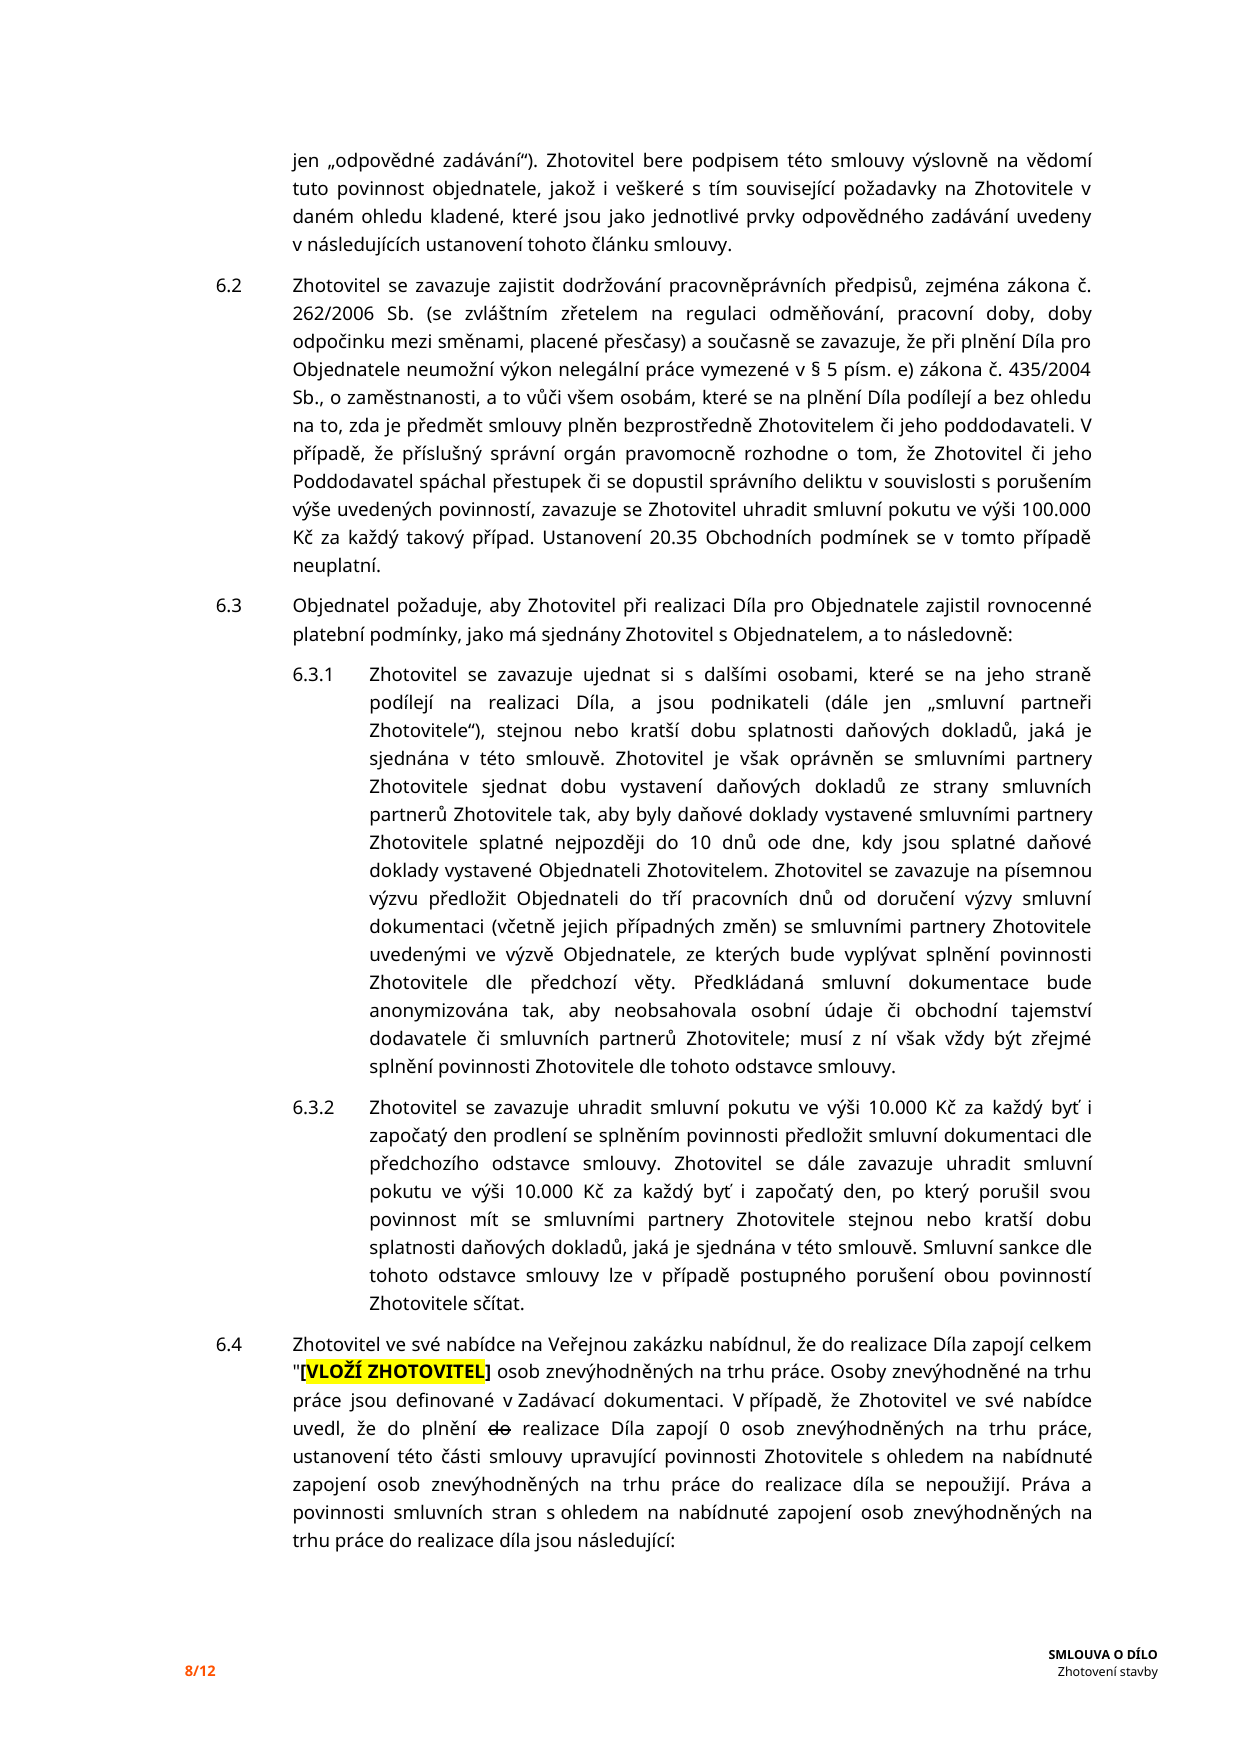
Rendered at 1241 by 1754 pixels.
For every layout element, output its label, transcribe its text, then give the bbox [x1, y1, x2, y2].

text Zhotovitel se zavazuje zajistit dodržování pracovněprávních předpisů, zejména zákona č. 262/2006 Sb. (se zvláštním zřetelem na regulaci odměňování, pracovní doby, doby odpočinku mezi směnami, placené přesčasy) a současně se zavazuje, že při plnění Díla pro Objednatele neumožní výkon nelegální práce vymezené v § 5 písm. e) zákona č. 435/2004 Sb., o zaměstnanosti, a to vůči všem osobám, které se na plnění Díla podílejí a bez ohledu na to, zda je předmět smlouvy plněn bezprostředně Zhotovitelem či jeho poddodavateli. V případě, že příslušný správní orgán pravomocně rozhodne o tom, že Zhotovitel či jeho Poddodavatel spáchal přestupek či se dopustil správního deliktu v souvislosti s porušením výše uvedených povinností, zavazuje se Zhotovitel uhradit smluvní pokutu ve výši 100.000 Kč za každý takový případ. Ustanovení 20.35 Obchodních podmínek se v tomto případě neuplatní. [216, 272, 1093, 578]
text Objednatel požaduje, aby Zhotovitel při realizaci Díla pro Objednatele zajistil rovnocenné platební podmínky, jako má sjednány Zhotovitel s Objednatelem, a to následovně: [216, 593, 1093, 646]
text Zhotovitel ve své nabídce na Veřejnou zakázku nabídnul, že do realizace Díla zapojí celkem "[VLOŽÍ ZHOTOVITEL] osob znevýhodněných na trhu práce. Osoby znevýhodněné na trhu práce jsou definované v Zadávací dokumentaci. V případě, že Zhotovitel ve své nabídce uvedl, že do plnění do realizace Díla zapojí 0 osob znevýhodněných na trhu práce, ustanovení této části smlouvy upravující povinnosti Zhotovitele s ohledem na nabídnuté zapojení osob znevýhodněných na trhu práce do realizace díla se nepoužijí. Práva a povinnosti smluvních stran s ohledem na nabídnuté zapojení osob znevýhodněných na trhu práce do realizace díla jsou následující: [216, 1331, 1093, 1552]
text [216, 147, 1093, 257]
text Zhotovitel se zavazuje ujednat si s dalšími osobami, které se na jeho straně podílejí na realizaci Díla, a jsou podnikateli (dále jen „smluvní partneři Zhotovitele“), stejnou nebo kratší dobu splatnosti daňových dokladů, jaká je sjednána v této smlouvě. Zhotovitel je však oprávněn se smluvními partnery Zhotovitele sjednat dobu vystavení daňových dokladů ze strany smluvních partnerů Zhotovitele tak, aby byly daňové doklady vystavené smluvními partnery Zhotovitele splatné nejpozději do 10 dnů ode dne, kdy jsou splatné daňové doklady vystavené Objednateli Zhotovitelem. Zhotovitel se zavazuje na písemnou výzvu předložit Objednateli do tří pracovních dnů od doručení výzvy smluvní dokumentaci (včetně jejich případných změn) se smluvními partnery Zhotovitele uvedenými ve výzvě Objednatele, ze kterých bude vyplývat splnění povinnosti Zhotovitele dle předchozí věty. Předkládaná smluvní dokumentace bude anonymizována tak, aby neobsahovala osobní údaje či obchodní tajemství dodavatele či smluvních partnerů Zhotovitele; musí z ní však vždy být zřejmé splnění povinnosti Zhotovitele dle tohoto odstavce smlouvy. [292, 661, 1093, 1079]
text Zhotovitel se zavazuje uhradit smluvní pokutu ve výši 10.000 Kč za každý byť i započatý den prodlení se splněním povinnosti předložit smluvní dokumentaci dle předchozího odstavce smlouvy. Zhotovitel se dále zavazuje uhradit smluvní pokutu ve výši 10.000 Kč za každý byť i započatý den, po který porušil svou povinnost mít se smluvními partnery Zhotovitele stejnou nebo kratší dobu splatnosti daňových dokladů, jaká je sjednána v této smlouvě. Smluvní sankce dle tohoto odstavce smlouvy lze v případě postupného porušení obou povinností Zhotovitele sčítat. [292, 1094, 1093, 1316]
